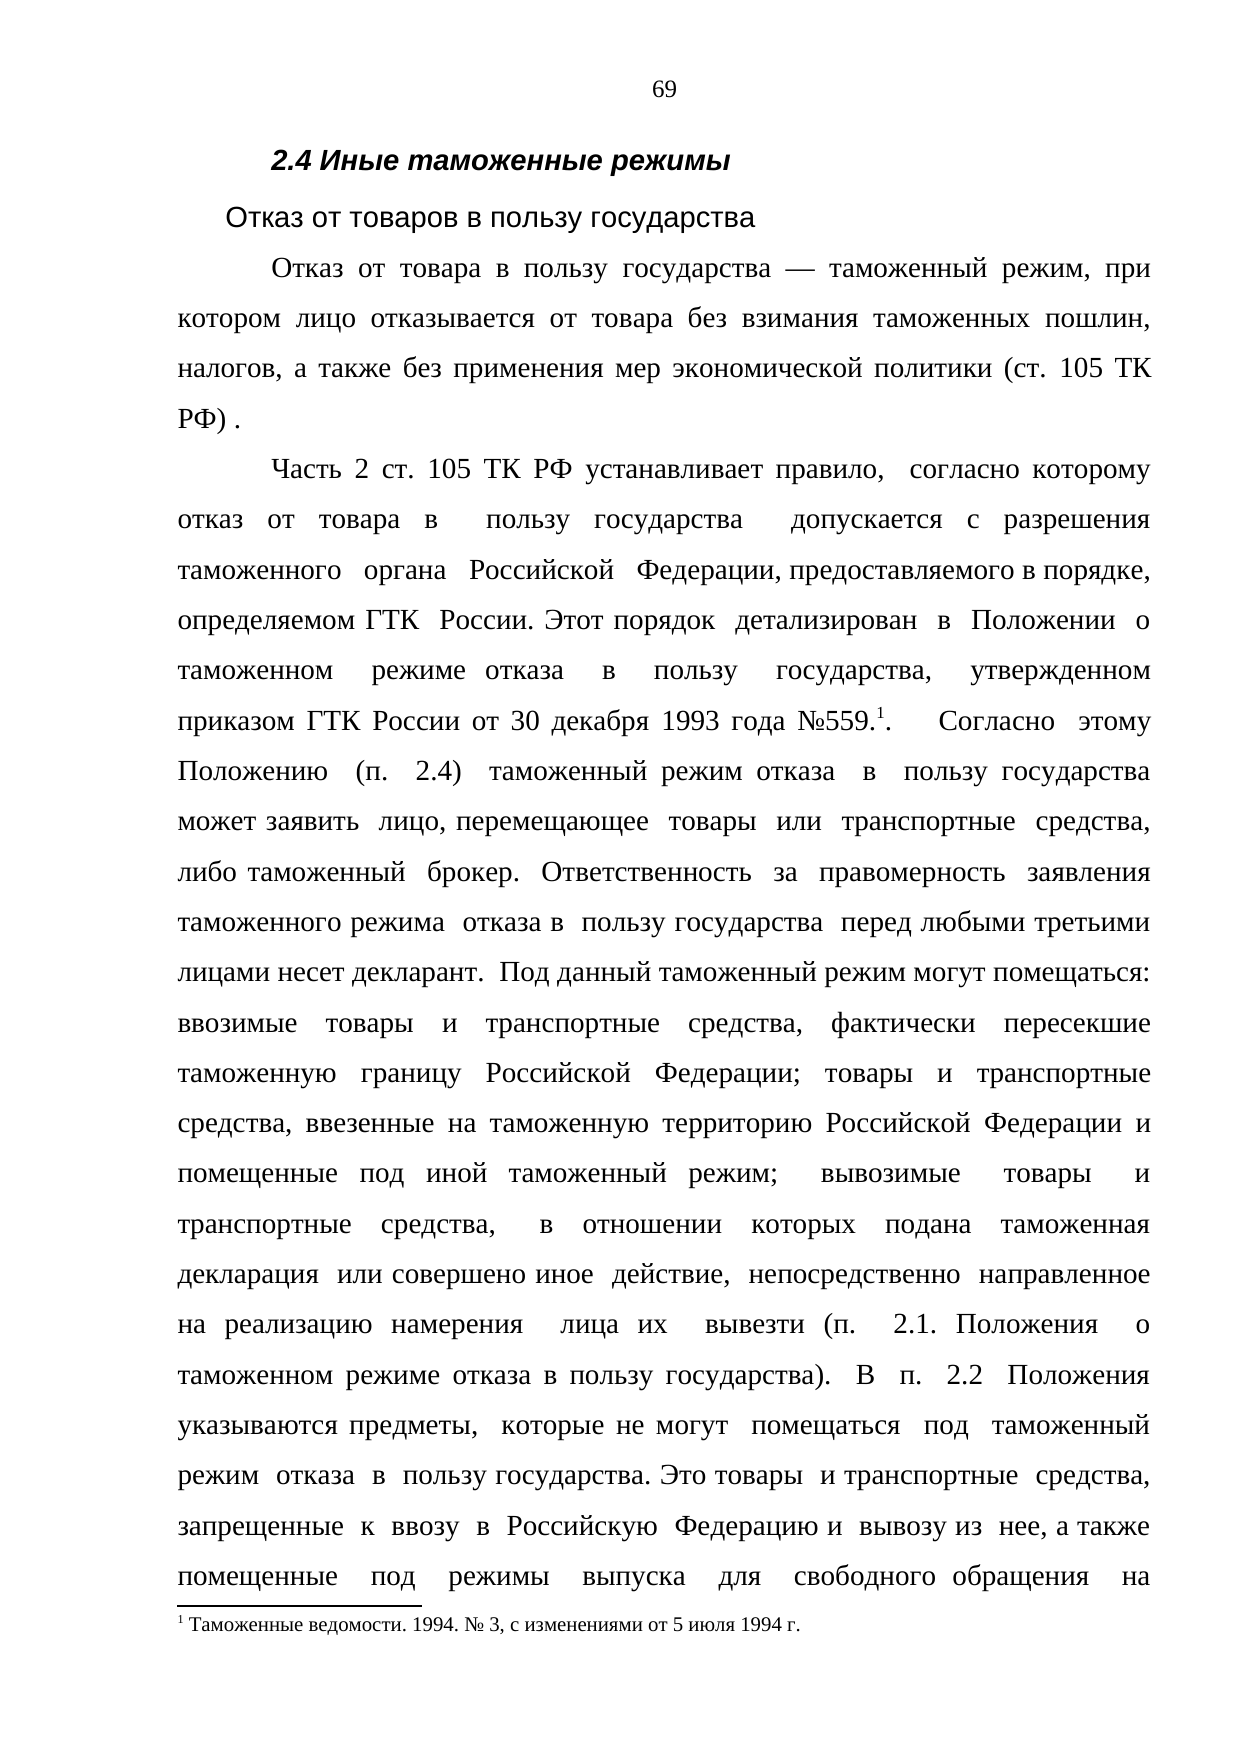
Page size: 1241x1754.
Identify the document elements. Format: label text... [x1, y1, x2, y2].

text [177, 451, 1152, 1592]
subtitle 2.4 Иные таможенные режимы [177, 143, 1152, 177]
text Отказ от товара в пользу государства — таможенный режим, при котором лицо отказывается от товара без взимания таможенных пошлин, налогов, а также без применения мер экономической политики (ст. 105 ТК РФ) . [177, 250, 1152, 434]
subtitle Отказ от товаров в пользу государства [177, 200, 1152, 233]
